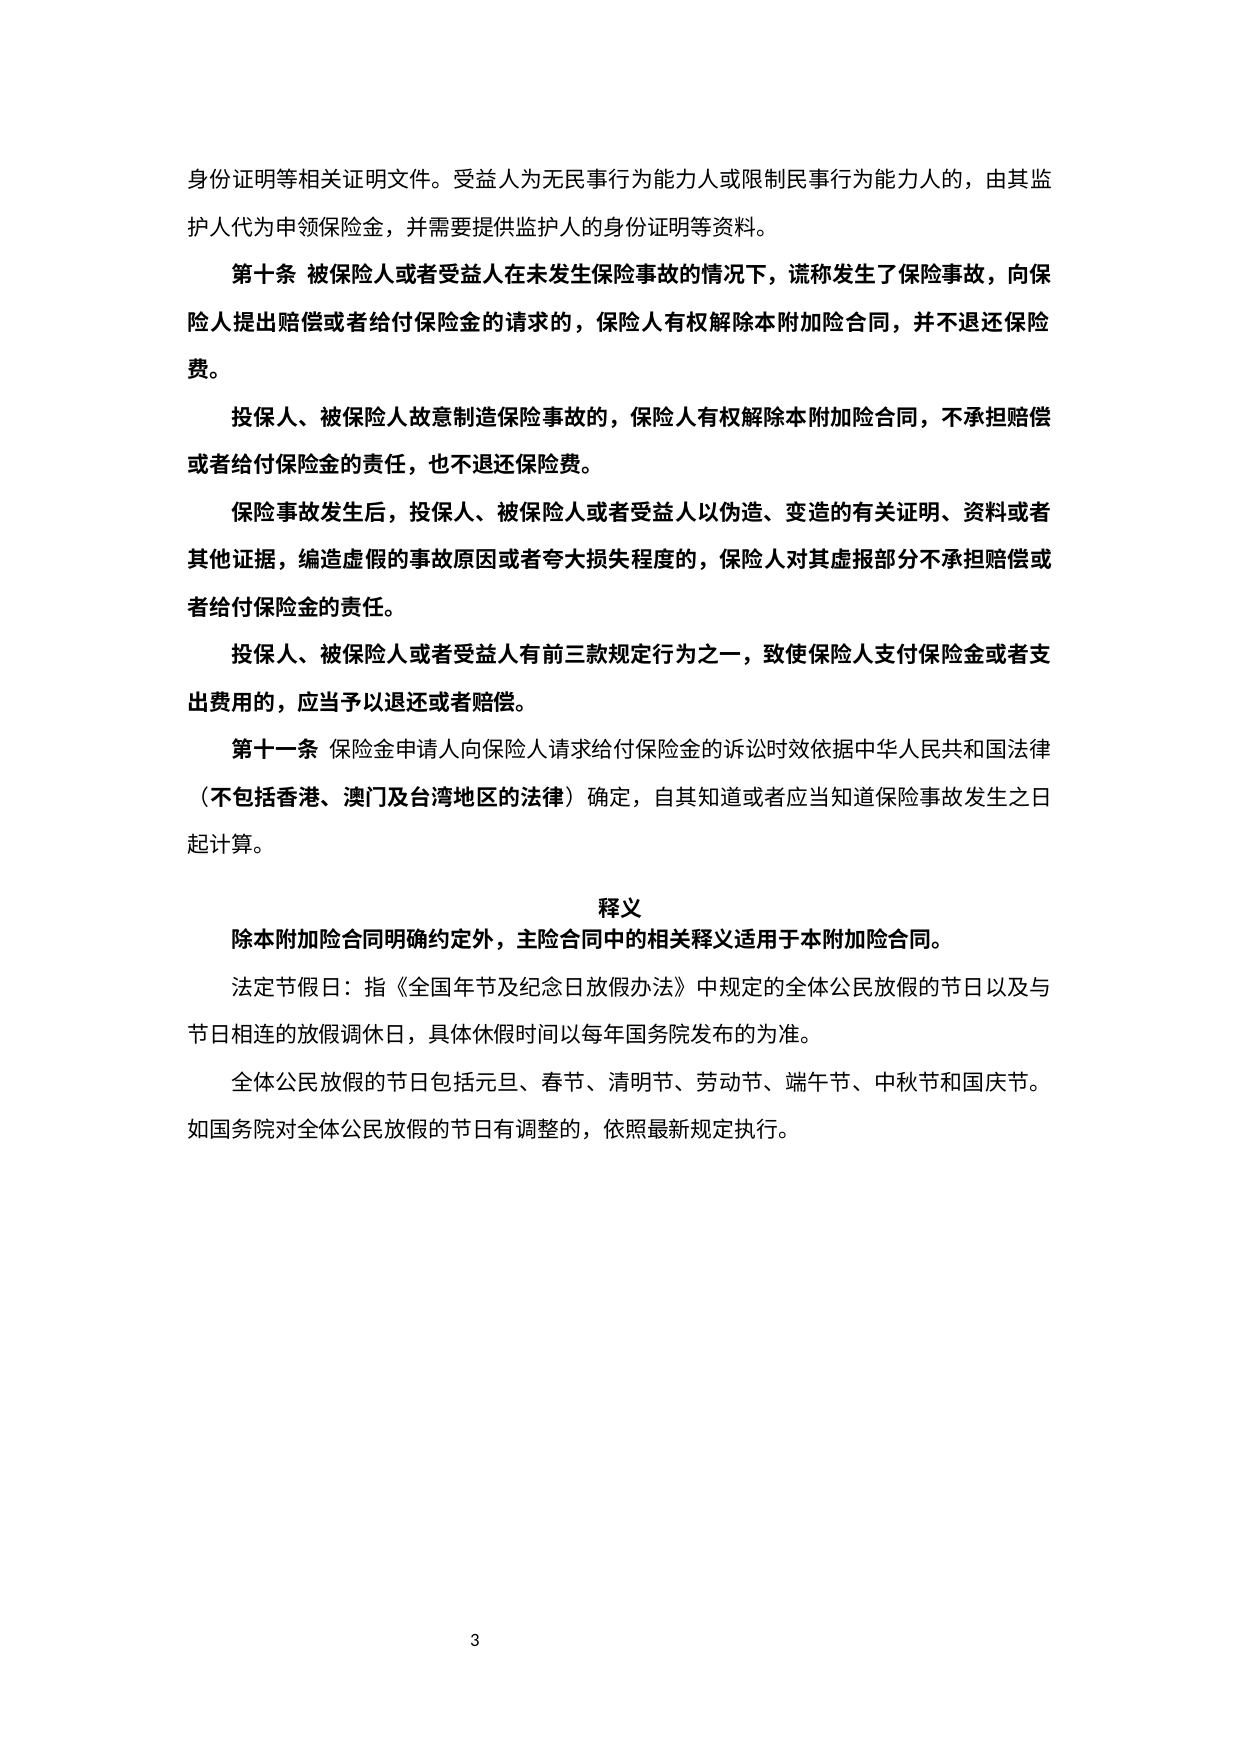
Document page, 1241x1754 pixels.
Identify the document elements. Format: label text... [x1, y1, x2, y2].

text 保险事故发生后，投保人、被保险人或者受益人以伪造、变造的有关证明、资料或者其他证据，编造虚假的事故原因或者夸大损失程度的，保险人对其虚报部分不承担赔偿或者给付保险金的责任。 [187, 494, 1053, 621]
text 投保人、被保险人故意制造保险事故的，保险人有权解除本附加险合同，不承担赔偿或者给付保险金的责任，也不退还保险费。 [187, 399, 1053, 479]
text 第十一条 保险金申请人向保险人请求给付保险金的诉讼时效依据中华人民共和国法律（不包括香港、澳门及台湾地区的法律）确定，自其知道或者应当知道保险事故发生之日起计算。 [187, 732, 1053, 859]
text 全体公民放假的节日包括元旦、春节、清明节、劳动节、端午节、中秋节和国庆节。如国务院对全体公民放假的节日有调整的，依照最新规定执行。 [187, 1065, 1053, 1144]
text 除本附加险合同明确约定外，主险合同中的相关释义适用于本附加险合同。 [187, 922, 1053, 954]
text 释义 [187, 891, 1053, 922]
text 法定节假日：指《全国年节及纪念日放假办法》中规定的全体公民放假的节日以及与节日相连的放假调休日，具体休假时间以每年国务院发布的为准。 [187, 970, 1053, 1049]
text 投保人、被保险人或者受益人有前三款规定行为之一，致使保险人支付保险金或者支出费用的，应当予以退还或者赔偿。 [187, 637, 1053, 716]
text 第十条 被保险人或者受益人在未发生保险事故的情况下，谎称发生了保险事故，向保险人提出赔偿或者给付保险金的请求的，保险人有权解除本附加险合同，并不退还保险费。 [187, 257, 1053, 384]
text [187, 162, 1053, 241]
